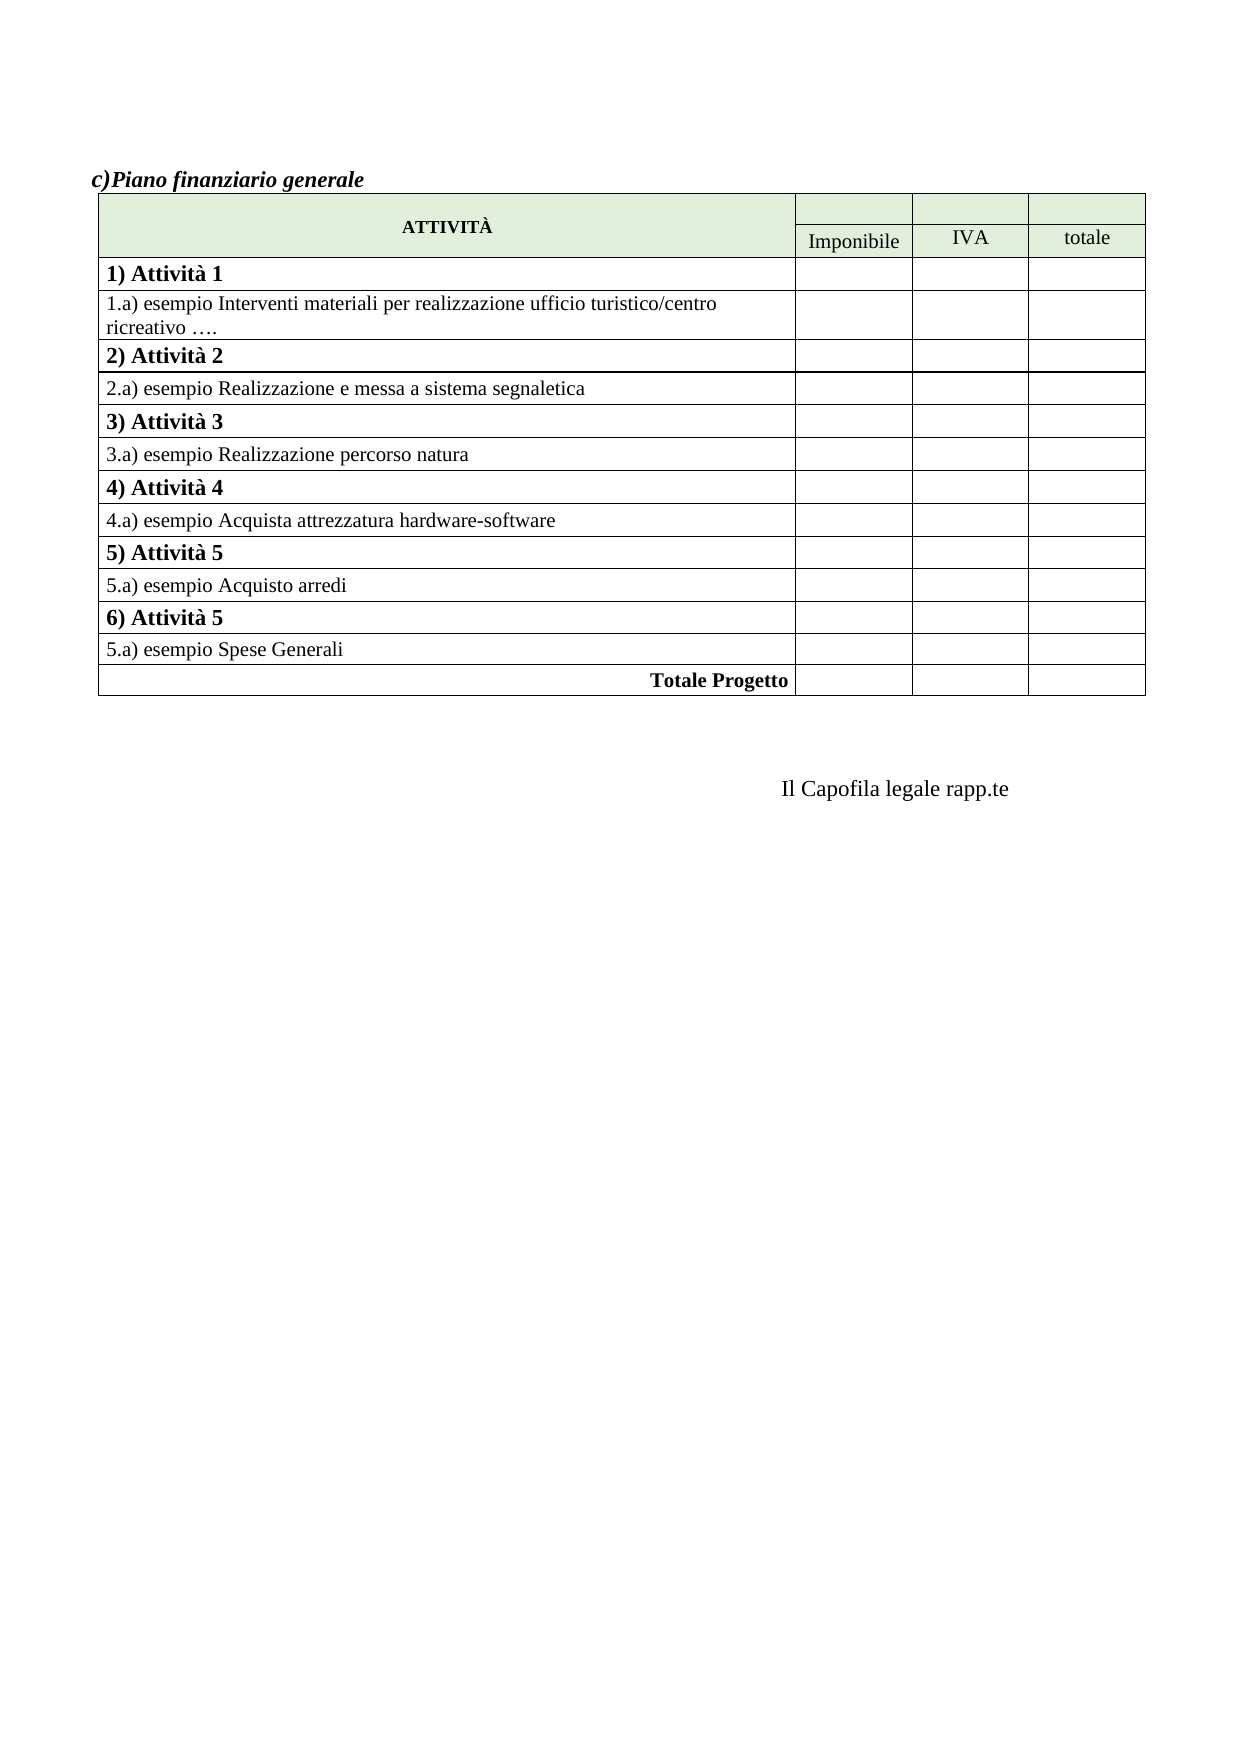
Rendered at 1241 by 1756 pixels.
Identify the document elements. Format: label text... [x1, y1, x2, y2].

table_header attività [99, 194, 795, 257]
table_cell [913, 602, 1028, 632]
table_cell [796, 471, 912, 503]
table_cell [1029, 405, 1145, 437]
table_cell [1029, 291, 1145, 339]
table_cell 1) Attività 1 [99, 258, 795, 289]
table_cell [796, 602, 912, 632]
table_cell Totale Progetto [99, 665, 795, 695]
table_cell 4.a) esempio Acquista attrezzatura hardware-software [99, 504, 795, 536]
table_cell [1029, 569, 1145, 601]
table_cell IVA [913, 225, 1028, 257]
table_cell [913, 340, 1028, 371]
table_cell totale [1029, 225, 1145, 257]
table_cell [796, 569, 912, 601]
table_cell [796, 504, 912, 536]
table_cell [913, 405, 1028, 437]
table_cell [1029, 373, 1145, 404]
table_cell [913, 291, 1028, 339]
table_cell 3.a) esempio Realizzazione percorso natura [99, 438, 795, 470]
table_cell [913, 373, 1028, 404]
table_cell [1029, 634, 1145, 664]
table_cell [913, 504, 1028, 536]
table_cell 5.a) esempio Acquisto arredi [99, 569, 795, 601]
table_cell [1029, 340, 1145, 371]
table_header [1029, 194, 1145, 224]
table_cell 4) Attività 4 [99, 471, 795, 503]
table_cell [796, 258, 912, 289]
table_cell [913, 665, 1028, 695]
table_cell Imponibile [796, 225, 912, 257]
table_cell [913, 634, 1028, 664]
table_cell [796, 438, 912, 470]
table_cell [796, 634, 912, 664]
table_cell [913, 438, 1028, 470]
table_cell 5.a) esempio Spese Generali [99, 634, 795, 664]
table_cell [1029, 602, 1145, 632]
table_cell [1029, 438, 1145, 470]
table_cell [913, 537, 1028, 568]
table_cell [796, 537, 912, 568]
table_cell [1029, 258, 1145, 289]
table_header [913, 194, 1028, 224]
text Il Capofila legale rapp.te [106, 775, 1138, 801]
table_cell [796, 340, 912, 371]
table_cell 2) Attività 2 [99, 340, 795, 371]
table_header [796, 194, 912, 224]
table_cell [1029, 504, 1145, 536]
table_cell [796, 373, 912, 404]
table_cell 3) Attività 3 [99, 405, 795, 437]
table_cell [913, 258, 1028, 289]
subtitle c)Piano finanziario generale [91, 164, 1138, 193]
table_cell [796, 405, 912, 437]
table_cell [1029, 537, 1145, 568]
table_cell [1029, 665, 1145, 695]
table_cell [796, 291, 912, 339]
table_cell 6) Attività 5 [99, 602, 795, 632]
table_cell [796, 665, 912, 695]
table_cell 1.a) esempio Interventi materiali per realizzazione ufficio turistico/centro ricreativo …. [99, 291, 795, 339]
table_cell [1029, 471, 1145, 503]
table_cell 2.a) esempio Realizzazione e messa a sistema segnaletica [99, 373, 795, 404]
table_cell 5) Attività 5 [99, 537, 795, 568]
table_cell [913, 471, 1028, 503]
table_cell [913, 569, 1028, 601]
